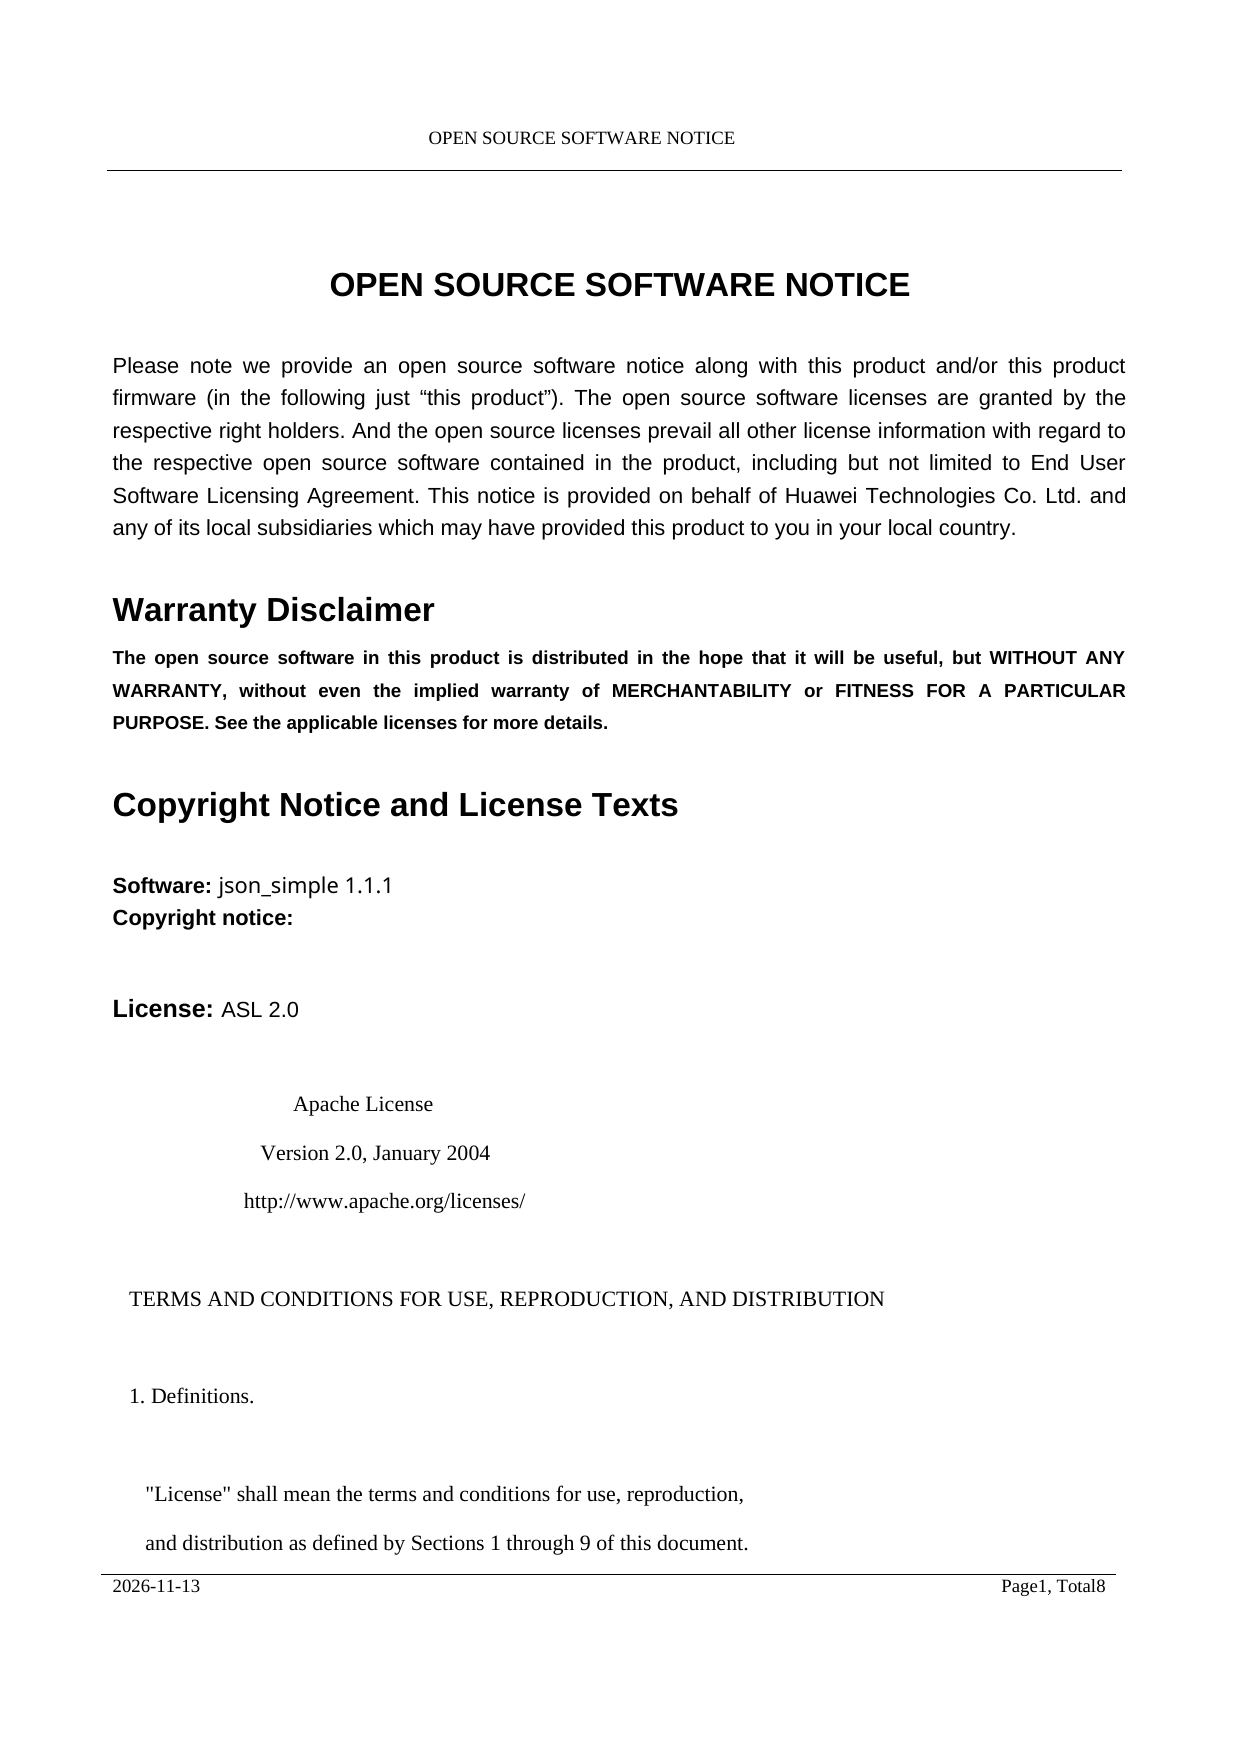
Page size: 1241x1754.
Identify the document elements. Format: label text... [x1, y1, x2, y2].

text Warranty Disclaimer [112, 576, 1128, 641]
text Software: json_simple 1.1.1 [112, 869, 1128, 901]
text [112, 1038, 1128, 1558]
text License: ASL 2.0 [112, 992, 1128, 1024]
text Please note we provide an open source software notice along with this product and/or this product firmware (in the following just “this product”). The open source software licenses are granted by the respective right holders. And the open source licenses prevail all other license information with regard to the respective open source software contained in the product, including but not limited to End User Software Licensing Agreement. This notice is provided on behalf of Huawei Technologies Co. Ltd. and any of its local subsidiaries which may have provided this product to you in your local country. [112, 349, 1128, 544]
text Copyright Notice and License Texts [112, 771, 1128, 836]
text Copyright notice: [112, 901, 1128, 934]
text OPEN SOURCE SOFTWARE NOTICE [112, 251, 1128, 316]
text The open source software in this product is distributed in the hope that it will be useful, but WITHOUT ANY WARRANTY, without even the implied warranty of MERCHANTABILITY or FITNESS FOR A PARTICULAR PURPOSE. See the applicable licenses for more details. [112, 641, 1128, 739]
